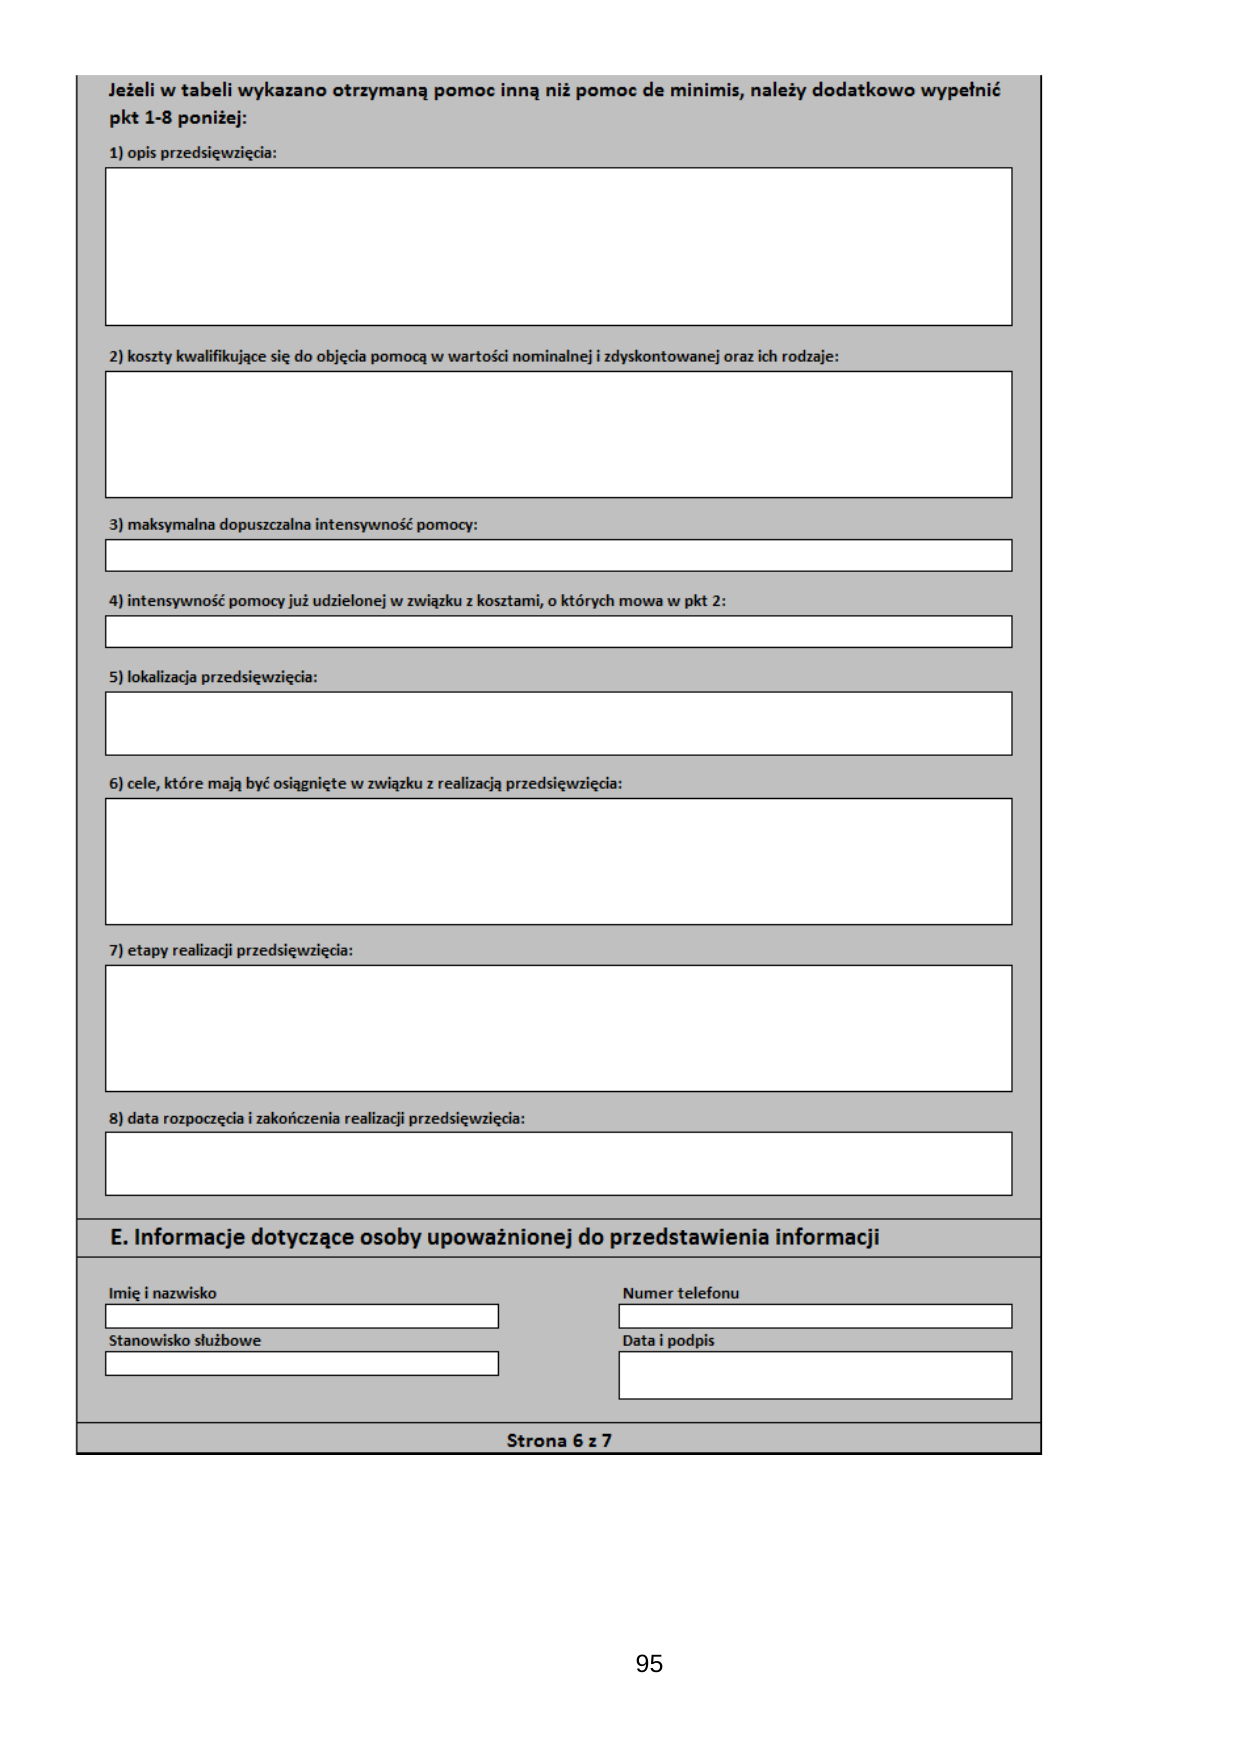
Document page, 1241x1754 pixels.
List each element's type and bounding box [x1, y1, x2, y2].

picture [75, 75, 1043, 1455]
